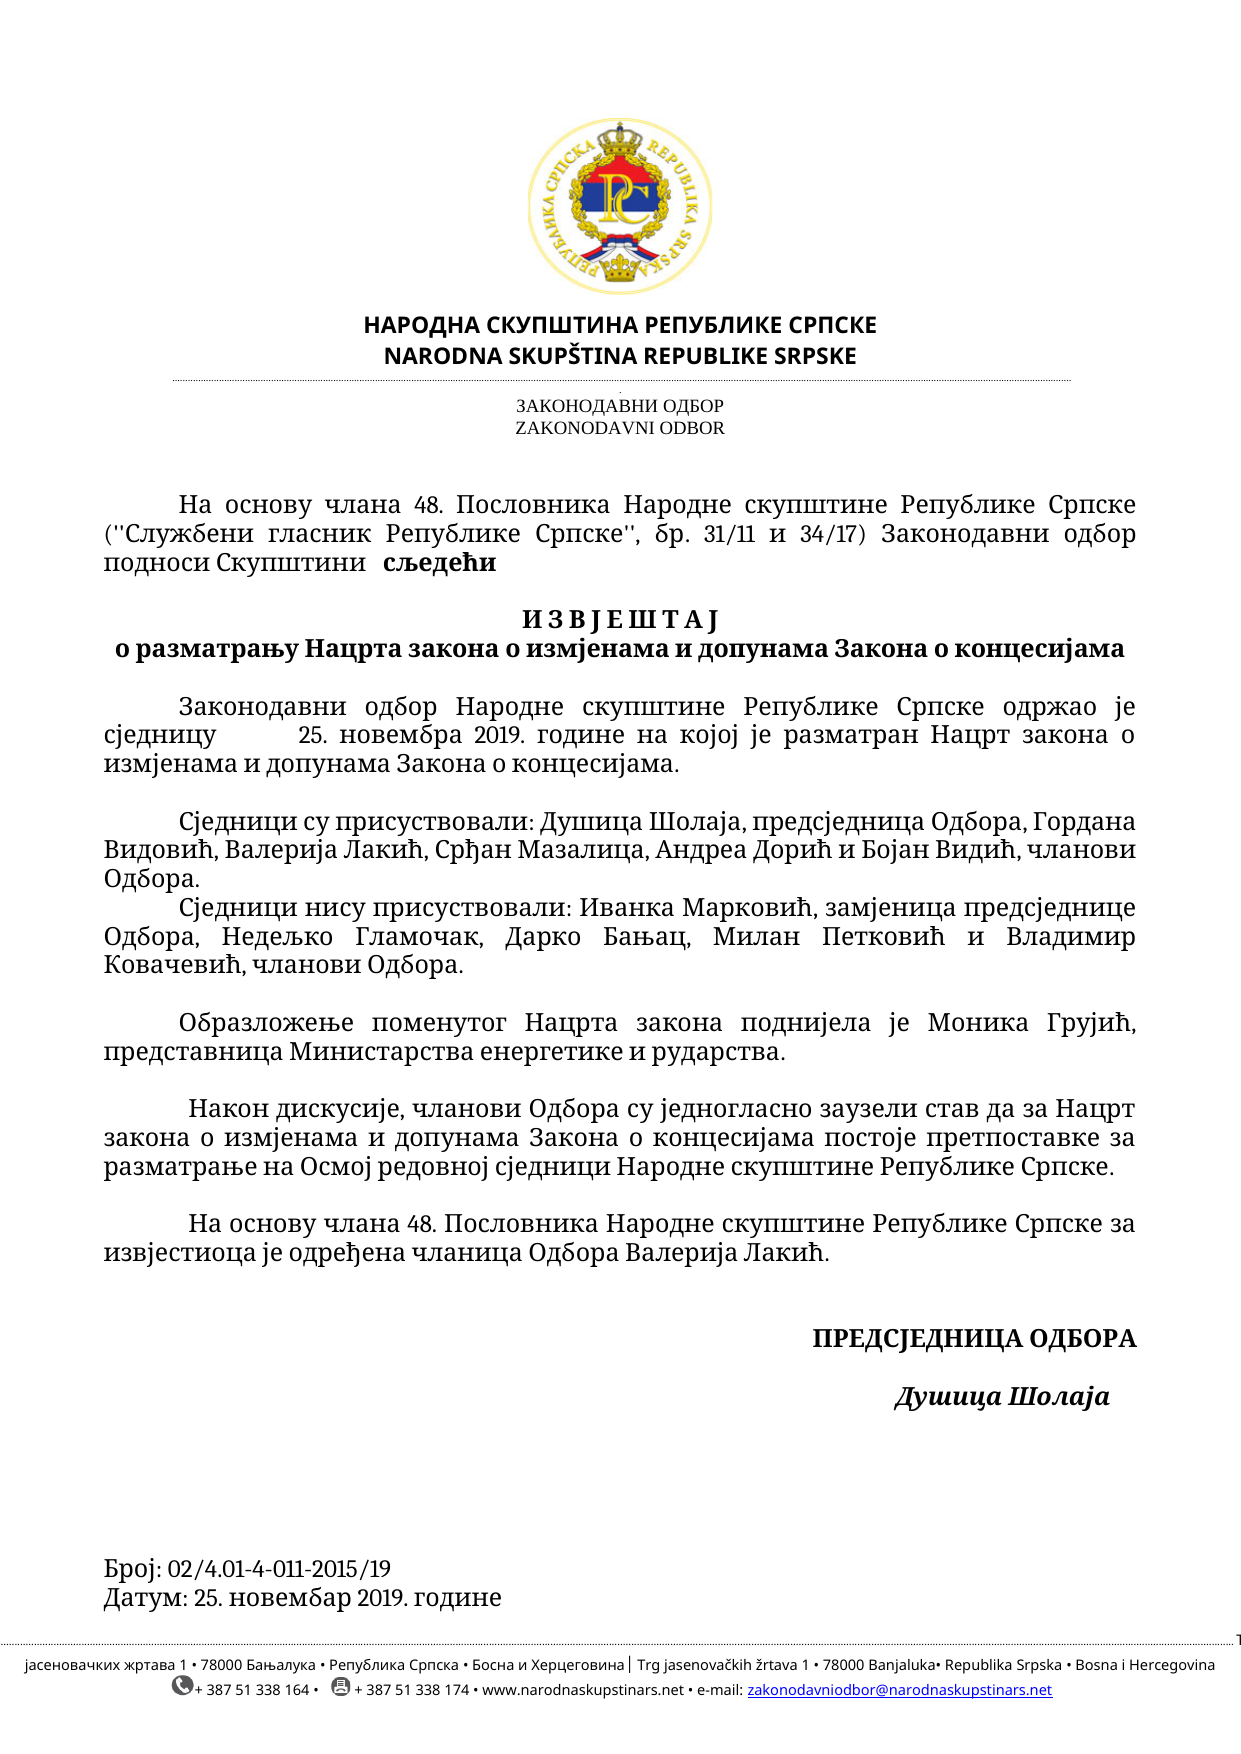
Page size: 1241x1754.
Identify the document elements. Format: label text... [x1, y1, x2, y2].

text Сједници су присуствовали: Душица Шолаја, предсједница Одбора, Гордана Видовић, Валерија Лакић, Срђан Мазалица, Андреа Дорић и Бојан Видић, чланови Одбора. [103, 807, 1137, 894]
text Датум: 25. новембар 2019. године [103, 1584, 1137, 1612]
text На основу члана 48. Пословника Народне скупштине Републике Српске за извјестиоца је одређена чланица Одбора Валерија Лакић. [103, 1210, 1137, 1267]
text Образложење поменутог Нацрта закона поднијела је Моника Грујић, представница Министарства енергетике и рударства. [103, 1009, 1137, 1066]
text Душица Шолаја [103, 1382, 1137, 1411]
text ПРЕДСЈЕДНИЦА ОДБОРА [103, 1325, 1137, 1354]
text И З В Ј Е Ш Т А Ј [103, 606, 1137, 635]
text На основу члана 48. Пословника Народне скупштине Републике Српске (''Службени гласник Републике Српске'', бр. 31/11 и 34/17) Законодавни одбор подноси Скупштини сљедећи [103, 491, 1137, 577]
text Сједници нису присуствовали: Иванка Марковић, замјеница предсједнице Одбора, Недељко Гламочак, Дарко Бањац, Милан Петковић и Владимир Ковачевић, чланови Одбора. [103, 894, 1137, 980]
text Законодавни одбор Народне скупштине Републике Српске одржао је сједницу 25. новембра 2019. године на којој је разматран Нацрт закона о измјенама и допунама Закона о концесијама. [103, 692, 1137, 779]
text о разматрању Нацрта закона о измјенама и допунама Закона о концесијама [103, 635, 1137, 664]
text Број: 02/4.01-4-011-2015/19 [103, 1555, 1137, 1584]
text Након дискусије, чланови Одбора су једногласно заузели став да за Нацрт закона о измјенама и допунама Закона о концесијама постоје претпоставке за разматрање на Осмој редовној сједници Народне скупштине Републике Српске. [103, 1095, 1137, 1181]
